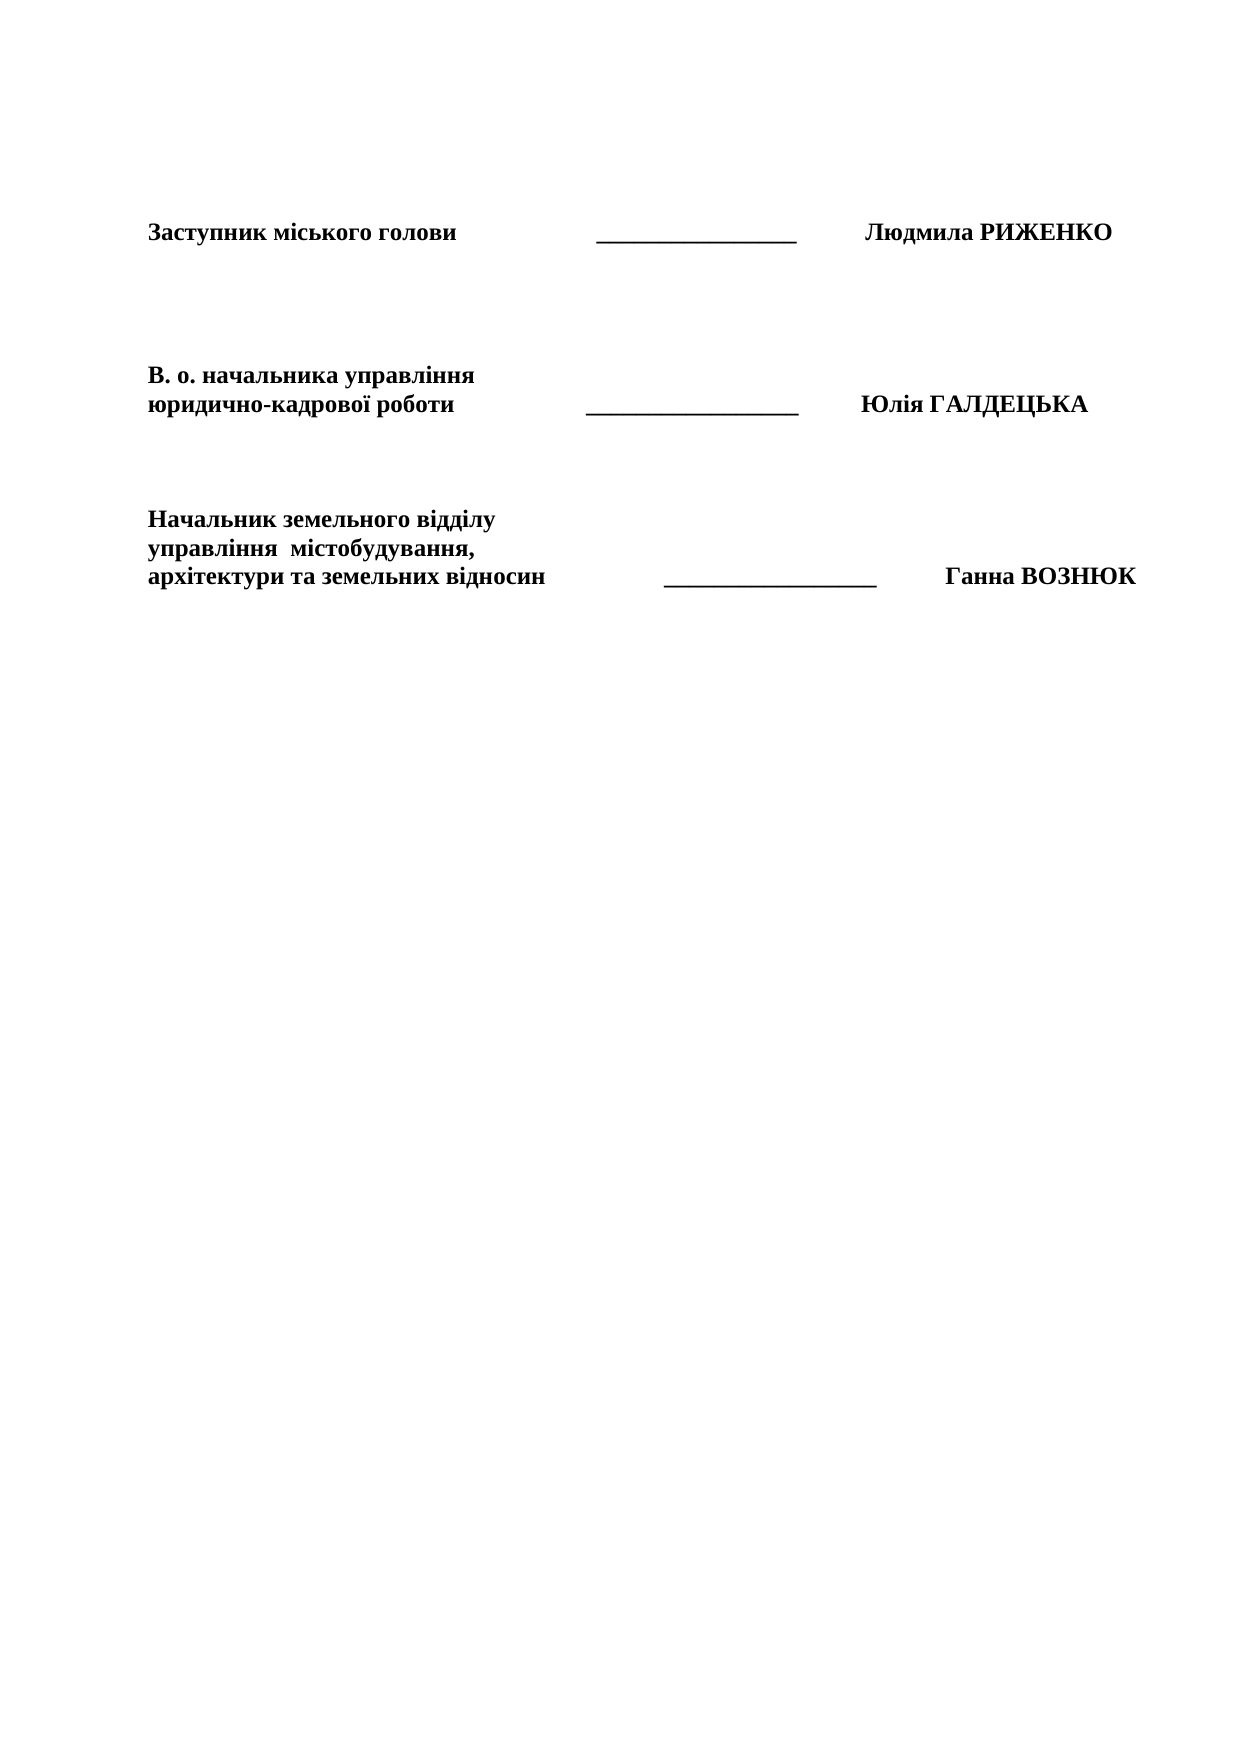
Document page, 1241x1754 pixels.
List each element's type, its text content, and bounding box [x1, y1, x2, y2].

text Начальник земельного відділу [148, 504, 1152, 533]
text В. о. начальника управління [148, 331, 1152, 389]
text Заступник міського голови ________________ Людмила РИЖЕНКО [148, 217, 1152, 246]
text архітектури та земельних відносин _________________ Ганна ВОЗНЮК [148, 561, 1152, 590]
text управління містобудування, [148, 533, 1152, 561]
text юридично-кадрової роботи _________________ Юлія ГАЛДЕЦЬКА [148, 389, 1152, 417]
